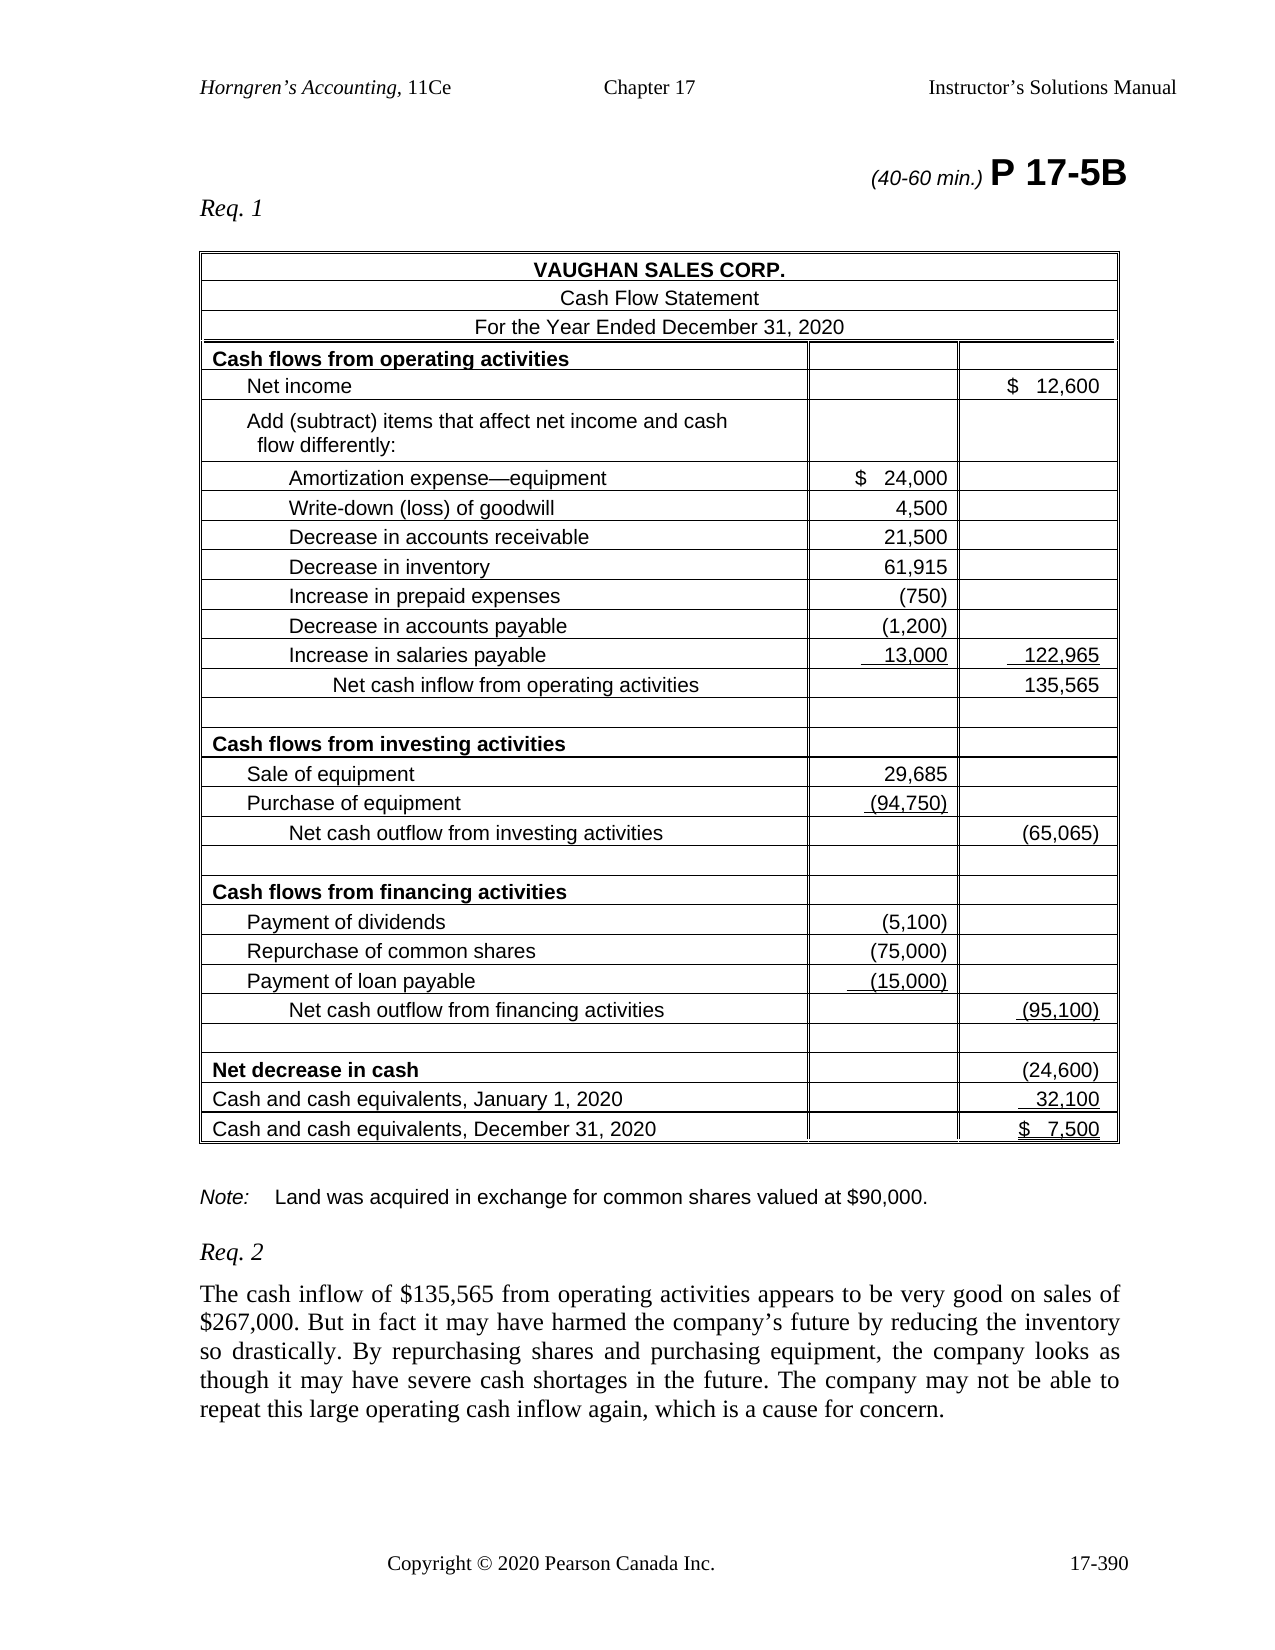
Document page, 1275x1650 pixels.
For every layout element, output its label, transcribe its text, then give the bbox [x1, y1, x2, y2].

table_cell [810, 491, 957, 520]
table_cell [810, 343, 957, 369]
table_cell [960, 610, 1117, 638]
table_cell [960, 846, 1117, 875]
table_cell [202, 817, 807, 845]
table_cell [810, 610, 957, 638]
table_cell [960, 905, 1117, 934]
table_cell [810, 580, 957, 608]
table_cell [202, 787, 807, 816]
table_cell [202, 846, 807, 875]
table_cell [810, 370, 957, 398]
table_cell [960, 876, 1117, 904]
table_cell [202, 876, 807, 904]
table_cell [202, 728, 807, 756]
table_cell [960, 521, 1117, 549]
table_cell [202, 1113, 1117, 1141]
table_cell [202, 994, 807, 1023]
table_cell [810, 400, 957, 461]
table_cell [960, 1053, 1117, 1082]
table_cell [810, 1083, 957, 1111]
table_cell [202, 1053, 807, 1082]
text The cash inflow of $135,565 from operating activities appears to be very good on sales of $267,000. But in fact it may have harmed the company’s future by reducing the inventory so drastically. By repurchasing shares and purchasing equipment, the company looks as though it may have severe cash shortages in the future. The company may not be able to repeat this large operating cash inflow again, which is a cause for concern. [199, 1279, 1121, 1422]
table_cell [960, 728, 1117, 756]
text Note: Land was acquired in exchange for common shares valued at $90,000. [199, 1185, 1127, 1209]
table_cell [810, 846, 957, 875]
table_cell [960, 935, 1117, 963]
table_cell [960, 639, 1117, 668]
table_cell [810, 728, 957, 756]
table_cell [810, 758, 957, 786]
text Req. 2 [199, 1237, 1177, 1266]
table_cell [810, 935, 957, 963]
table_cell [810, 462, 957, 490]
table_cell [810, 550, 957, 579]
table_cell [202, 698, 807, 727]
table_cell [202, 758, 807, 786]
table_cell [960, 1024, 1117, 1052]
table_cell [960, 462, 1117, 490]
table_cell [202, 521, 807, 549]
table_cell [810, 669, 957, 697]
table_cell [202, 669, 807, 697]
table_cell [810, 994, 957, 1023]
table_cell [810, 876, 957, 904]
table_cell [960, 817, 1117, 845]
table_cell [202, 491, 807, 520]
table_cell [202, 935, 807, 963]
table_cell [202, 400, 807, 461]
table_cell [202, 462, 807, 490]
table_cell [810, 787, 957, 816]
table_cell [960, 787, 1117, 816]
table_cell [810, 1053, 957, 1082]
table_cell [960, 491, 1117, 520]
text (40-60 min.) P 17-5B [199, 150, 1127, 193]
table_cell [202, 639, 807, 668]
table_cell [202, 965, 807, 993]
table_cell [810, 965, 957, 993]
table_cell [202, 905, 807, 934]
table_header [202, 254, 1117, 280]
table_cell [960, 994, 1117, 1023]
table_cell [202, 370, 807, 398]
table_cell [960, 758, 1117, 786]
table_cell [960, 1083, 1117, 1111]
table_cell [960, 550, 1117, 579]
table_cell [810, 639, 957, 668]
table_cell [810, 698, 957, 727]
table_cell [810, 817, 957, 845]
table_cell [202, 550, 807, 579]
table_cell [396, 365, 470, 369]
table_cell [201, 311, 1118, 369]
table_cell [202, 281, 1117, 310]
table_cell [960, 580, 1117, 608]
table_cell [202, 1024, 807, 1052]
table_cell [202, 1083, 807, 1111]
text Req. 1 [199, 193, 1127, 222]
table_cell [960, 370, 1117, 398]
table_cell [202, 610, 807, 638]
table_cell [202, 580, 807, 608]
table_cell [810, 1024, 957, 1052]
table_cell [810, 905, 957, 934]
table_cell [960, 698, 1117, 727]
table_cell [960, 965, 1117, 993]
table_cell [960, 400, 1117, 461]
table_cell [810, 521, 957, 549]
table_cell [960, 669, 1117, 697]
